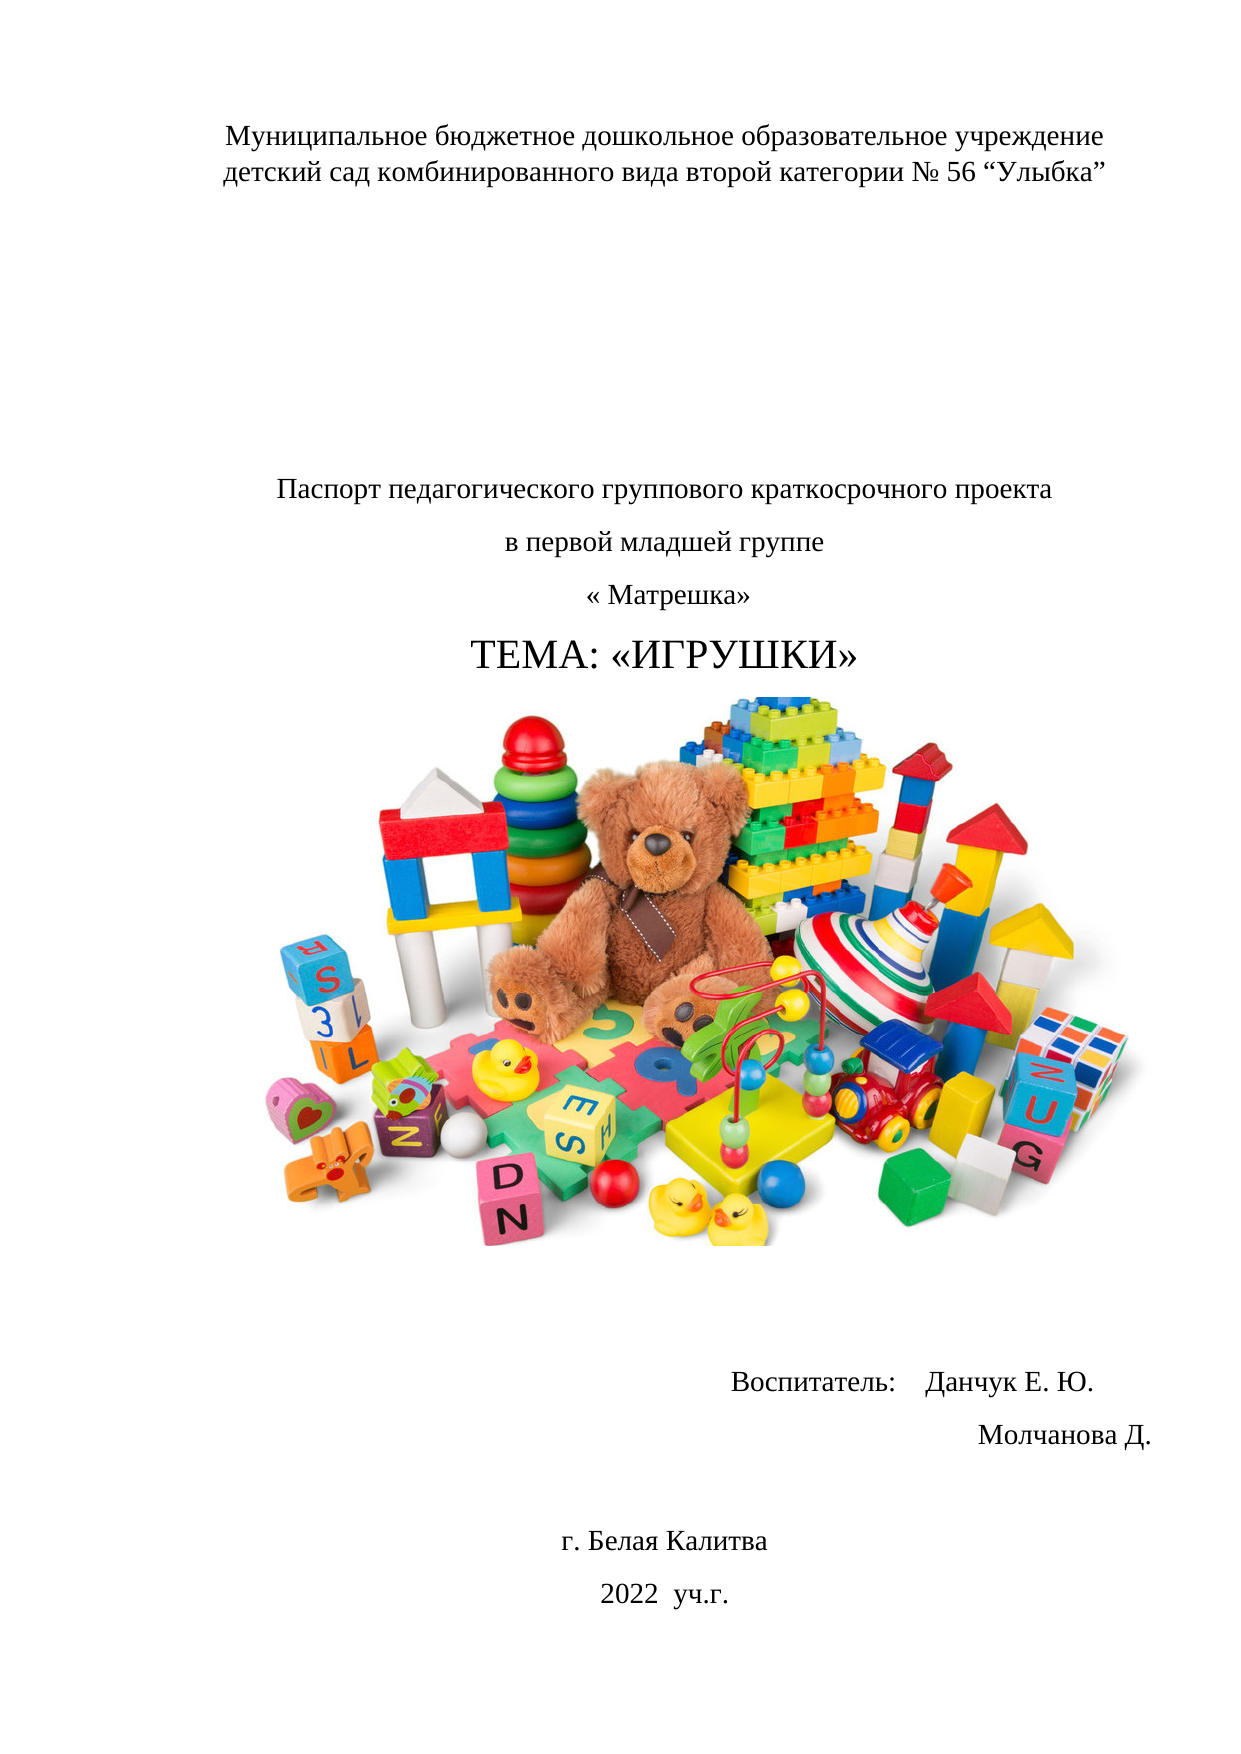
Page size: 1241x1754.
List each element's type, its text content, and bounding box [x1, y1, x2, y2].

text Паспорт педагогического группового краткосрочного проекта [177, 471, 1152, 505]
text Воспитатель: Данчук Е. Ю. [177, 1364, 1152, 1398]
text « Матрешка» [177, 577, 1152, 610]
text Муниципальное бюджетное дошкольное образовательное учреждение детский сад комбинированного вида второй категории № 56 “Улыбка” [177, 118, 1152, 188]
text 2022 уч.г. [177, 1576, 1152, 1609]
picture [177, 697, 1152, 1246]
text в первой младшей группе [177, 524, 1152, 557]
text ТЕМА: «ИГРУШКИ» [177, 629, 1152, 677]
text Молчанова Д. [177, 1417, 1152, 1451]
text г. Белая Калитва [177, 1523, 1152, 1557]
